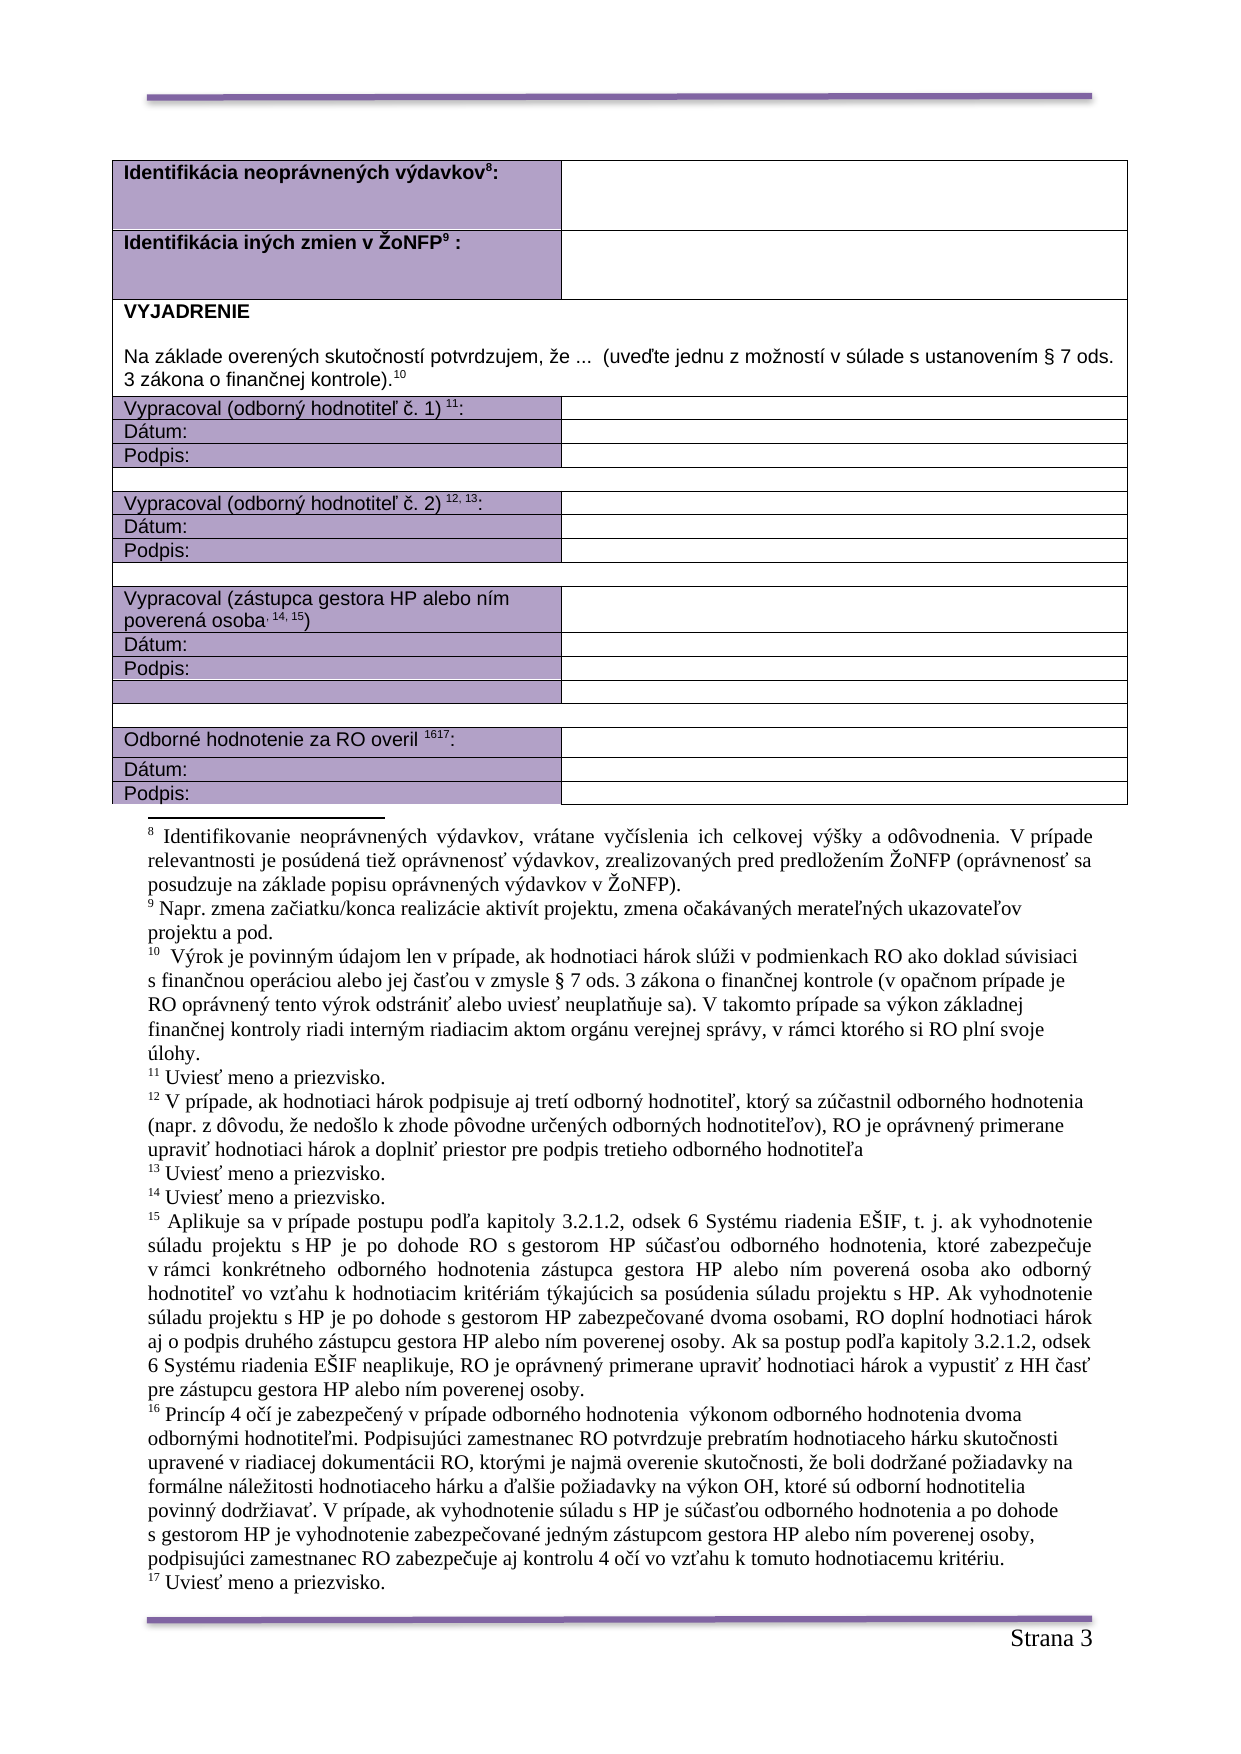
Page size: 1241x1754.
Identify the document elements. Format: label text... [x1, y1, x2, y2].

table_cell [562, 515, 1127, 538]
table_cell [562, 728, 1127, 757]
table_cell Podpis: [113, 539, 561, 562]
table_cell [113, 681, 561, 703]
table_cell [562, 397, 1127, 419]
table_cell Dátum: [113, 420, 561, 443]
table_cell [562, 758, 1127, 781]
table_cell [562, 492, 1127, 514]
table_cell Podpis: [113, 782, 561, 804]
table_cell Identifikácia neoprávnených výdavkov: [113, 161, 561, 229]
table_cell Vypracoval (odborný hodnotiteľ č. 2) , : [113, 492, 561, 514]
table_cell [113, 563, 1127, 586]
table_cell [562, 782, 1127, 804]
table_cell Identifikácia iných zmien v ŽoNFP : [113, 231, 561, 299]
table_cell [562, 587, 1127, 632]
table_cell [562, 444, 1127, 467]
table_cell Dátum: [113, 515, 561, 538]
table_cell Dátum: [113, 758, 561, 781]
table_cell [562, 161, 1127, 229]
table_cell Podpis: [113, 444, 561, 467]
table_cell [113, 468, 1127, 491]
table_cell [562, 633, 1127, 656]
table_cell Dátum: [113, 633, 561, 656]
table_cell [113, 704, 1127, 727]
table_cell [562, 681, 1127, 703]
table_cell [562, 420, 1127, 443]
table_cell Odborné hodnotenie za RO overil : [113, 728, 561, 757]
table_cell [562, 657, 1127, 679]
table_cell VYJADRENIE Na základe overených skutočností potvrdzujem, že ... (uveďte jednu z možností v súlade s ustanovením § 7 ods. 3 zákona o finančnej kontrole). [113, 300, 1127, 396]
table_cell Vypracoval (odborný hodnotiteľ č. 1) : [113, 397, 561, 419]
table_cell Vypracoval (zástupca gestora HP alebo ním poverená osoba, , ) [113, 587, 561, 632]
table_cell [562, 539, 1127, 562]
table_cell [562, 231, 1127, 299]
table_cell Podpis: [113, 657, 561, 679]
